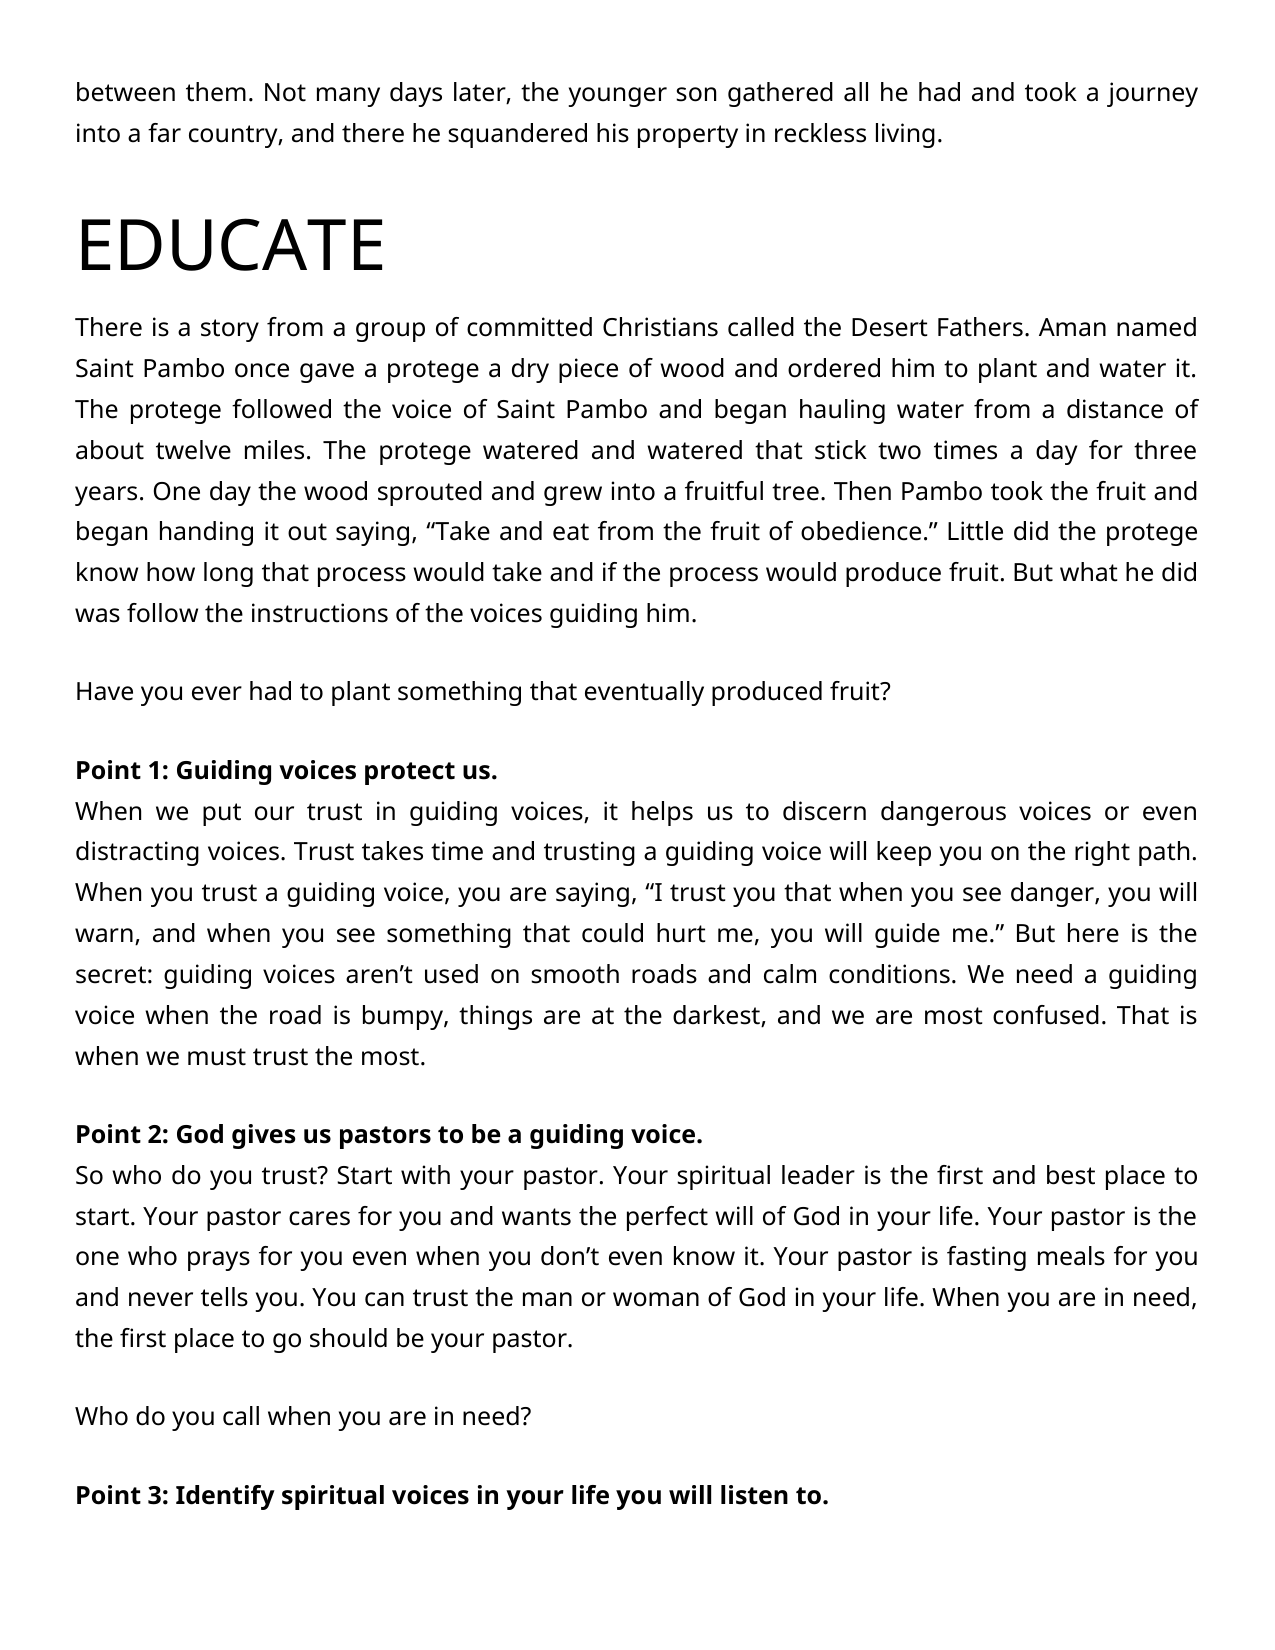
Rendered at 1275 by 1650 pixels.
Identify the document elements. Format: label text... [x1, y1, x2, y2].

text Have you ever had to plant something that eventually produced fruit? [75, 674, 1200, 708]
text Point 1: Guiding voices protect us. [75, 752, 1200, 786]
text There is a story from a group of committed Christians called the Desert Fathers. Aman named Saint Pambo once gave a protege a dry piece of wood and ordered him to plant and water it. The protege followed the voice of Saint Pambo and began hauling water from a distance of about twelve miles. The protege watered and watered that stick two times a day for three years. One day the wood sprouted and grew into a fruitful tree. Then Pambo took the fruit and began handing it out saying, “Take and eat from the fruit of obedience.” Little did the protege know how long that process would take and if the process would produce fruit. But what he did was follow the instructions of the voices guiding him. [75, 310, 1200, 630]
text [75, 75, 1200, 150]
text Educate [75, 194, 1200, 291]
text Point 2: God gives us pastors to be a guiding voice. [75, 1117, 1200, 1151]
text Who do you call when you are in need? [75, 1399, 1200, 1433]
text So who do you trust? Start with your pastor. Your spiritual leader is the first and best place to start. Your pastor cares for you and wants the perfect will of God in your life. Your pastor is the one who prays for you even when you don’t even know it. Your pastor is fasting meals for you and never tells you. You can trust the man or woman of God in your life. When you are in need, the first place to go should be your pastor. [75, 1157, 1200, 1355]
text When we put our trust in guiding voices, it helps us to discern dangerous voices or even distracting voices. Trust takes time and trusting a guiding voice will keep you on the right path. When you trust a guiding voice, you are saying, “I trust you that when you see danger, you will warn, and when you see something that could hurt me, you will guide me.” But here is the secret: guiding voices aren’t used on smooth roads and calm conditions. We need a guiding voice when the road is bumpy, things are at the darkest, and we are most confused. That is when we must trust the most. [75, 793, 1200, 1072]
text Point 3: Identify spiritual voices in your life you will listen to. [75, 1477, 1200, 1511]
